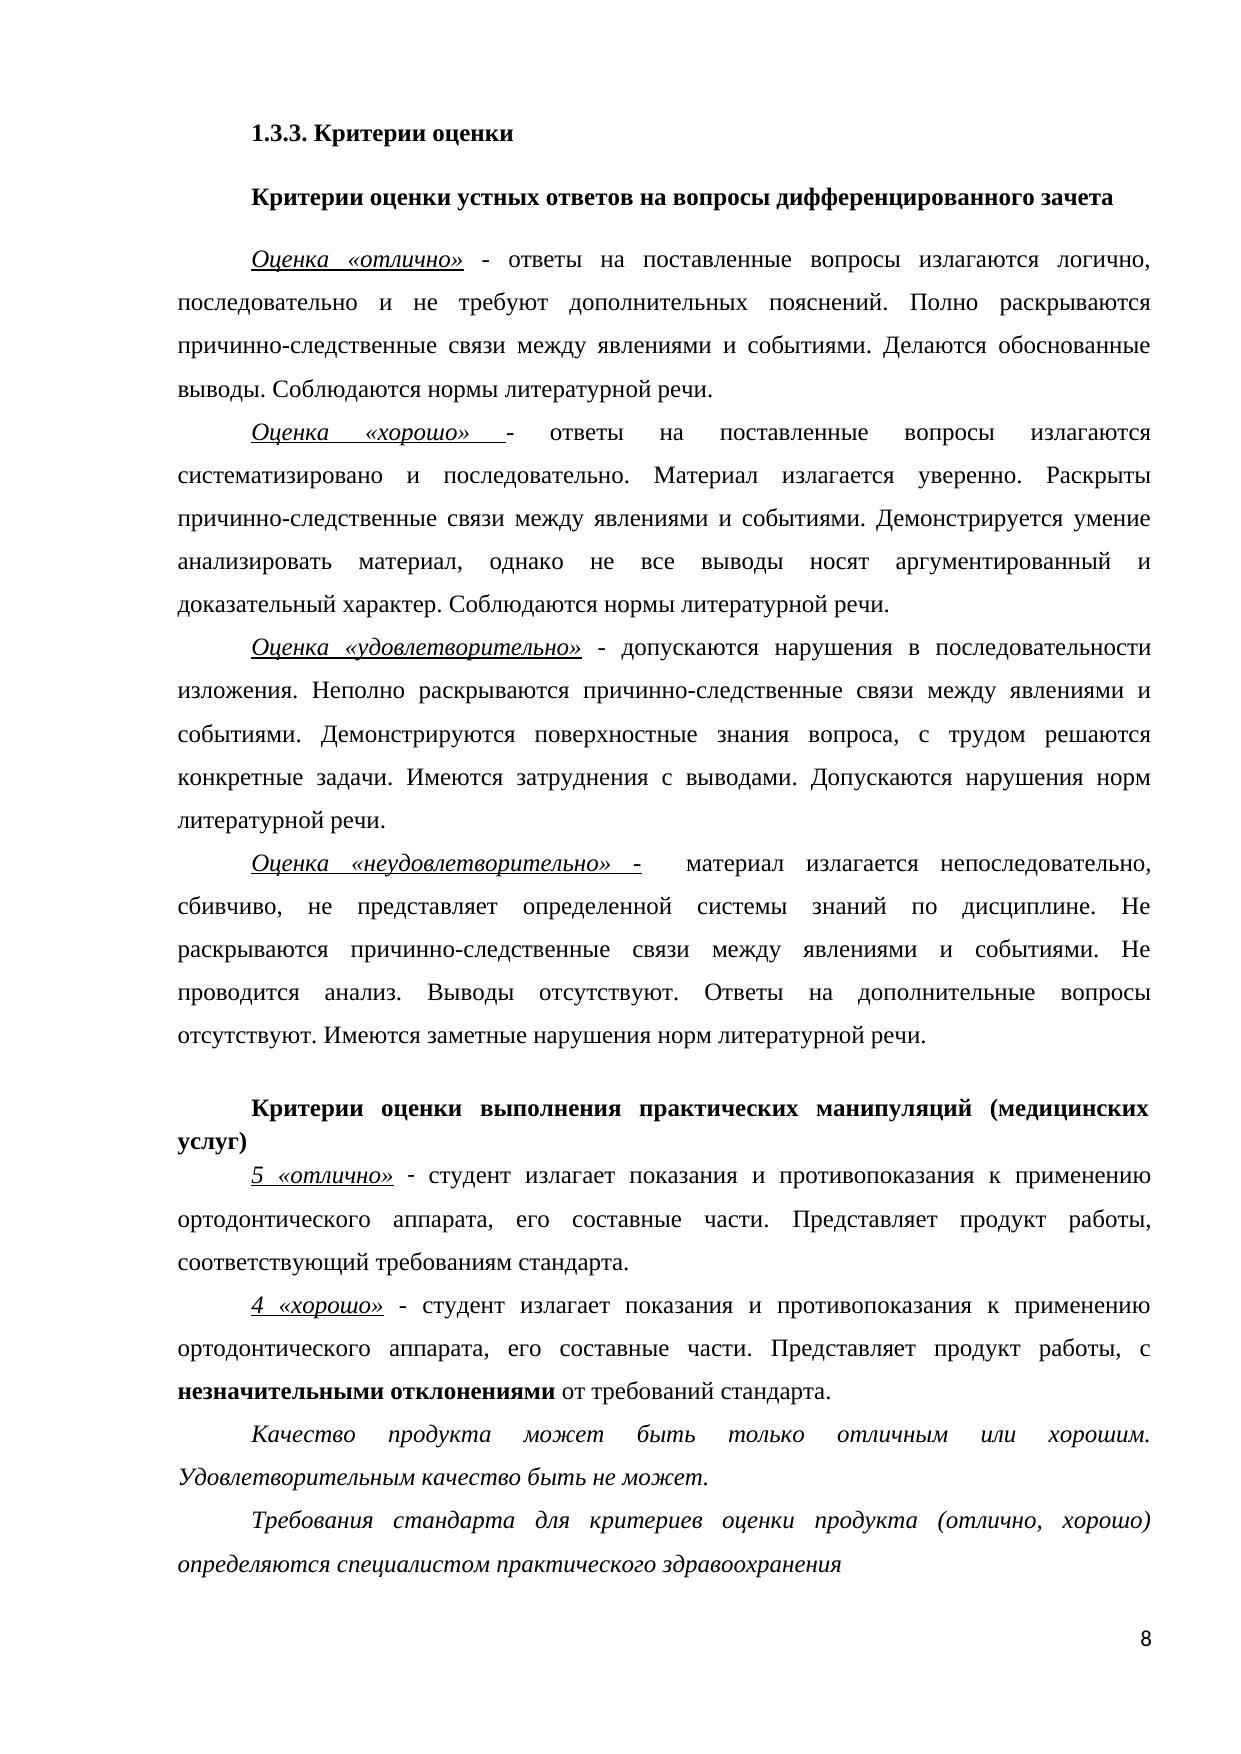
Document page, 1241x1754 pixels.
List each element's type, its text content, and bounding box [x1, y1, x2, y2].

text Оценка «хорошо» - ответы на поставленные вопросы излагаются систематизировано и последовательно. Материал излагается уверенно. Раскрыты причинно-следственные связи между явлениями и событиями. Демонстрируется умение анализировать материал, однако не все выводы носят аргументированный и доказательный характер. Соблюдаются нормы литературной речи. [177, 417, 1152, 618]
text 1.3.3. Критерии оценки [177, 118, 1152, 147]
text 4 «хорошо» - студент излагает показания и противопоказания к применению ортодонтического аппарата, его составные части. Представляет продукт работы, с незначительными отклонениями от требований стандарта. [177, 1290, 1152, 1405]
text Критерии оценки выполнения практических манипуляций (медицинских услуг) [177, 1093, 1149, 1154]
text Оценка «удовлетворительно» - допускаются нарушения в последовательности изложения. Неполно раскрываются причинно-следственные связи между явлениями и событиями. Демонстрируются поверхностные знания вопроса, с трудом решаются конкретные задачи. Имеются затруднения с выводами. Допускаются нарушения норм литературной речи. [177, 632, 1152, 834]
text Критерии оценки устных ответов на вопросы дифференцированного зачета [177, 182, 1152, 211]
text 5 «отлично» - студент излагает показания и противопоказания к применению ортодонтического аппарата, его составные части. Представляет продукт работы, соответствующий требованиям стандарта. [177, 1159, 1152, 1276]
text Требования стандарта для критериев оценки продукта (отлично, хорошо) определяются специалистом практического здравоохранения [177, 1506, 1152, 1577]
text Оценка «неудовлетворительно» - материал излагается непоследовательно, сбивчиво, не представляет определенной системы знаний по дисциплине. Не раскрываются причинно-следственные связи между явлениями и событиями. Не проводится анализ. Выводы отсутствуют. Ответы на дополнительные вопросы отсутствуют. Имеются заметные нарушения норм литературной речи. [177, 848, 1152, 1049]
text Оценка «отлично» - ответы на поставленные вопросы излагаются логично, последовательно и не требуют дополнительных пояснений. Полно раскрываются причинно-следственные связи между явлениями и событиями. Делаются обоснованные выводы. Соблюдаются нормы литературной речи. [177, 244, 1152, 402]
text Качество продукта может быть только отличным или хорошим. Удовлетворительным качество быть не может. [177, 1419, 1152, 1491]
